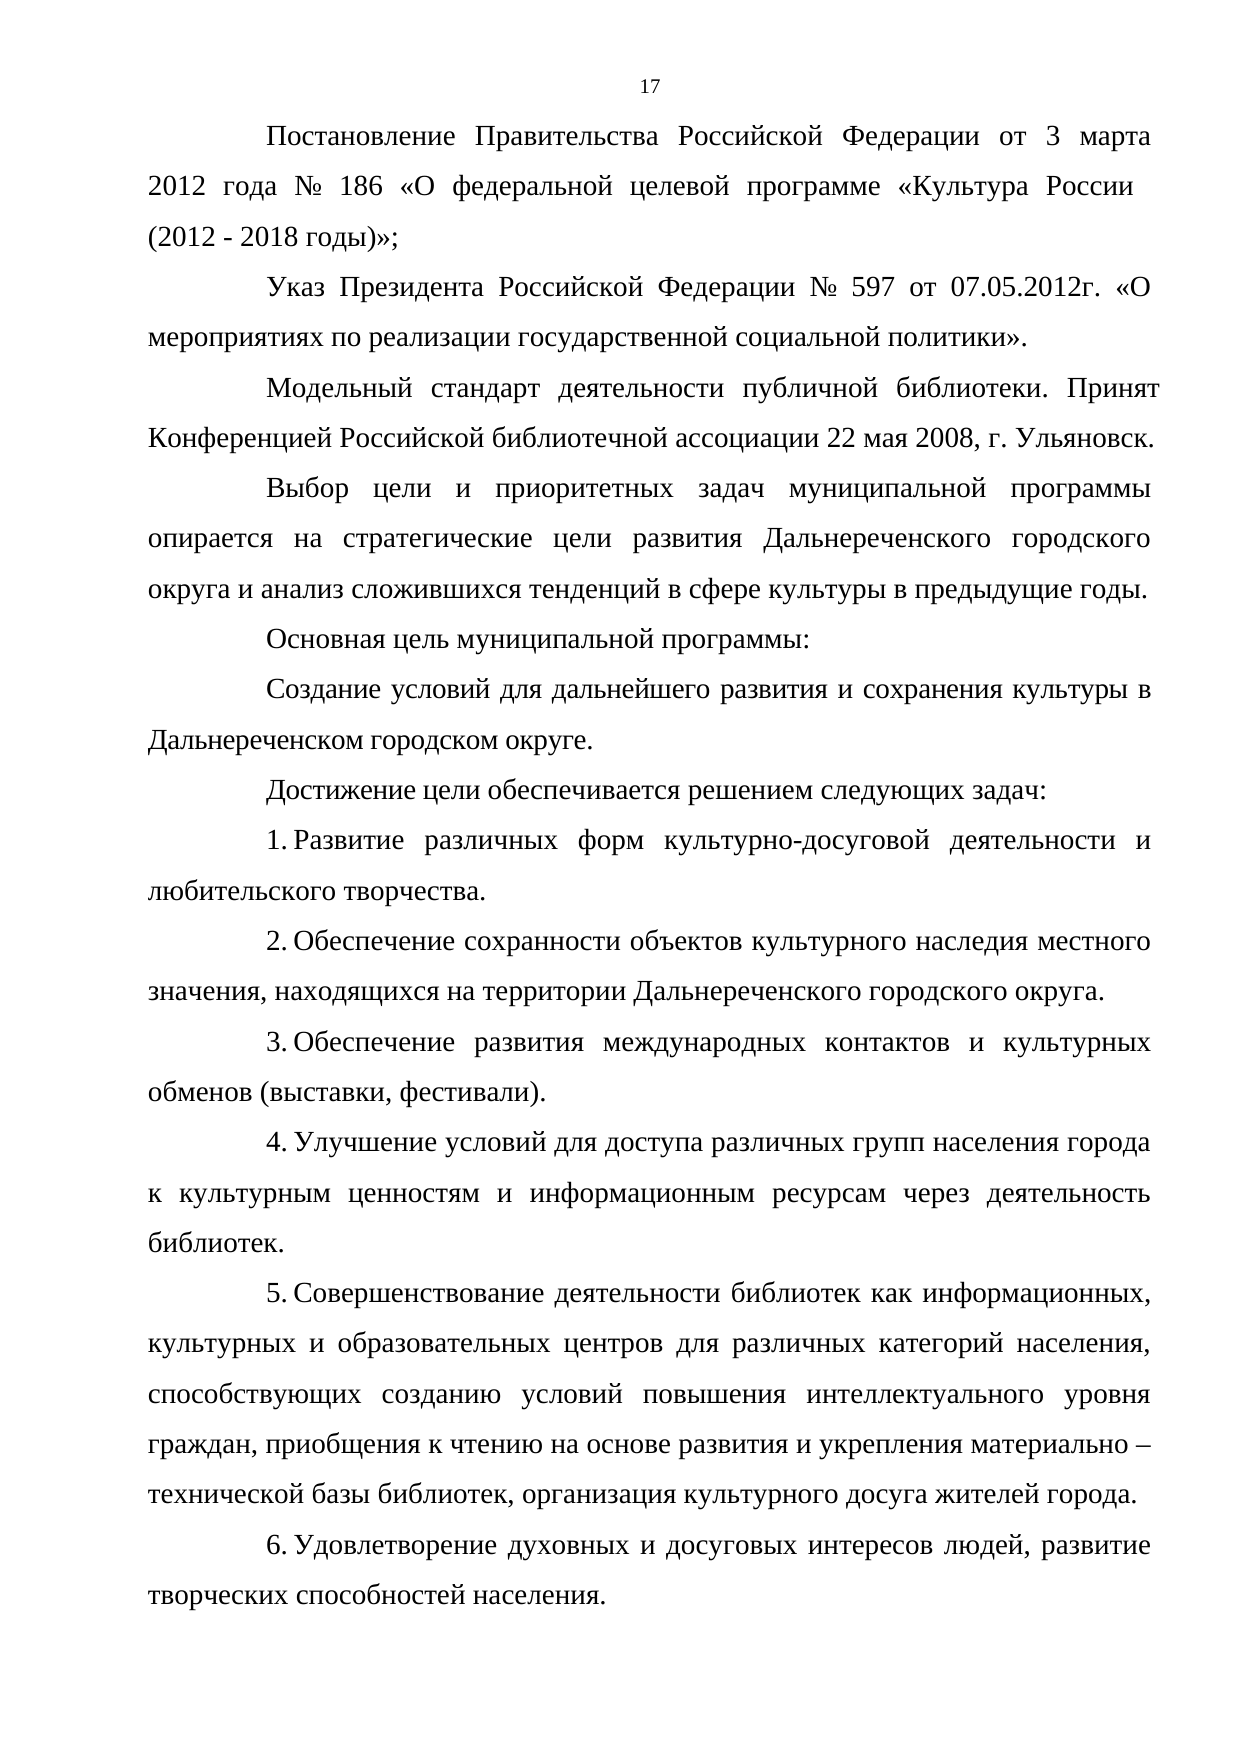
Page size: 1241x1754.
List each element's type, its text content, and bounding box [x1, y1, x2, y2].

text Модельный стандарт деятельности публичной библиотеки. Принят Конференцией Российской библиотечной ассоциации 22 мая 2008, г. Ульяновск. [148, 370, 1161, 453]
text Постановление Правительства Российской Федерации от 3 марта 2012 года № 186 «О федеральной целевой программе «Культура России (2012 - 2018 годы)»; [148, 118, 1152, 252]
list Удовлетворение духовных и досуговых интересов людей, развитие творческих способностей населения. [148, 1527, 1152, 1611]
list Развитие различных форм культурно-досуговой деятельности и любительского творчества. [148, 822, 1152, 906]
list Совершенствование деятельности библиотек как информационных, культурных и образовательных центров для различных категорий населения, способствующих созданию условий повышения интеллектуального уровня граждан, приобщения к чтению на основе развития и укрепления материально – технической базы библиотек, организация культурного досуга жителей города. [148, 1275, 1152, 1510]
text Создание условий для дальнейшего развития и сохранения культуры в Дальнереченском городском округе. [148, 672, 1152, 755]
list Улучшение условий для доступа различных групп населения города к культурным ценностям и информационным ресурсам через деятельность библиотек. [148, 1124, 1152, 1258]
text Указ Президента Российской Федерации № 597 от 07.05.2012г. «О мероприятиях по реализации государственной социальной политики». [148, 269, 1152, 353]
list Обеспечение развития международных контактов и культурных обменов (выставки, фестивали). [148, 1024, 1152, 1108]
text Выбор цели и приоритетных задач муниципальной программы опирается на стратегические цели развития Дальнереченского городского округа и анализ сложившихся тенденций в сфере культуры в предыдущие годы. [148, 470, 1152, 604]
text Достижение цели обеспечивается решением следующих задач: [148, 772, 1152, 806]
text Основная цель муниципальной программы: [148, 621, 1152, 655]
list Обеспечение сохранности объектов культурного наследия местного значения, находящихся на территории Дальнереченского городского округа. [148, 923, 1152, 1007]
